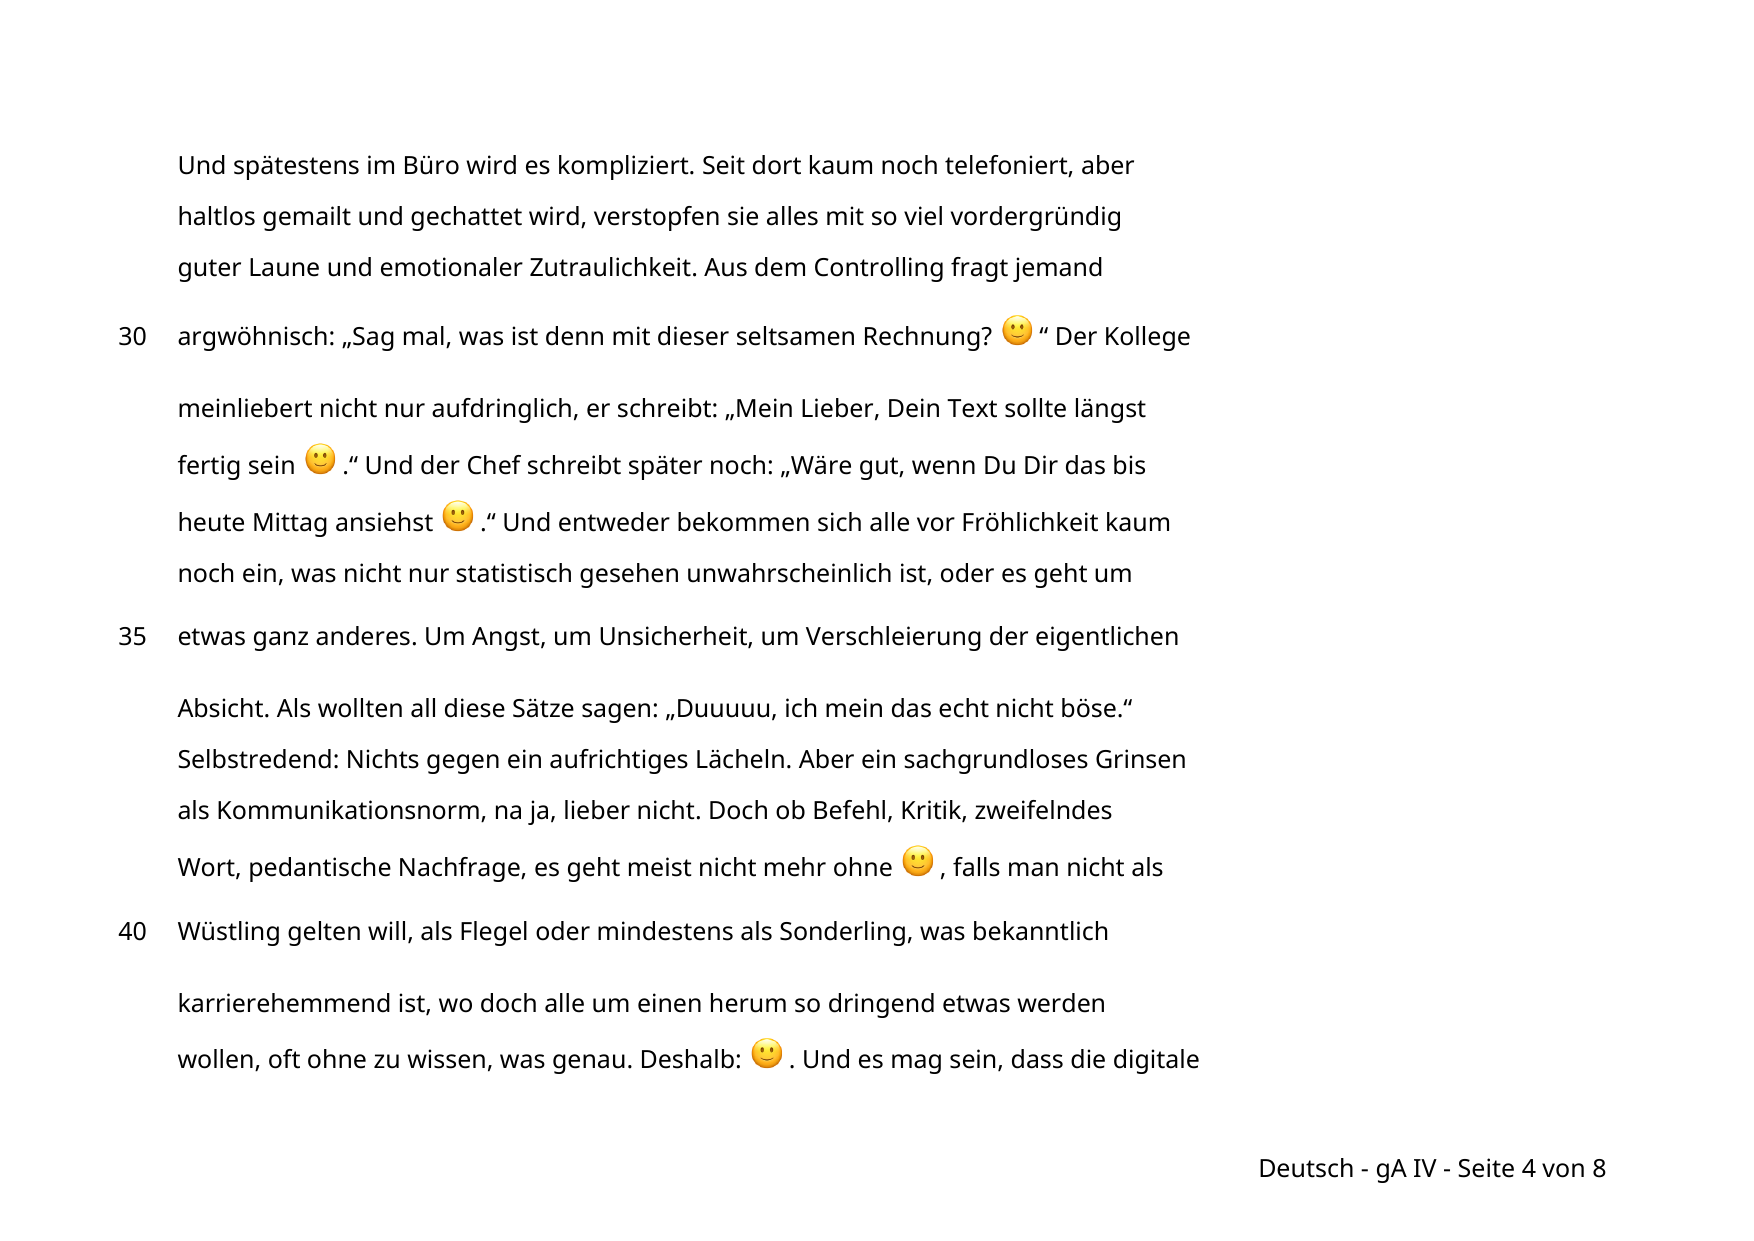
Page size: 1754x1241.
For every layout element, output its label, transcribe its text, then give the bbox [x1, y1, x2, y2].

list 40 Wüstling gelten will, als Flegel oder mindestens als Sonderling, was bekanntlich [118, 913, 1606, 947]
list wollen, oft ohne zu wissen, was genau. Deshalb: . Und es mag sein, dass die digitale [177, 1036, 1606, 1076]
list guter Laune und emotionaler Zutraulichkeit. Aus dem Controlling fragt jemand [177, 250, 1606, 284]
list meinliebert nicht nur aufdringlich, er schreibt: „Mein Lieber, Dein Text sollte längst [177, 391, 1606, 425]
list Selbstredend: Nichts gegen ein aufrichtiges Lächeln. Aber ein sachgrundloses Grinsen [177, 742, 1606, 776]
list karrierehemmend ist, wo doch alle um einen herum so dringend etwas werden [177, 985, 1606, 1019]
picture [302, 442, 336, 475]
list heute Mittag ansiehst .“ Und entweder bekommen sich alle vor Fröhlichkeit kaum [177, 499, 1606, 538]
list Und spätestens im Büro wird es kompliziert. Seit dort kaum noch telefoniert, aber [177, 148, 1606, 182]
list fertig sein .“ Und der Chef schreibt später noch: „Wäre gut, wenn Du Dir das bis [177, 442, 1606, 482]
picture [999, 313, 1033, 346]
list 30 argwöhnisch: „Sag mal, was ist denn mit dieser seltsamen Rechnung? “ Der Kollege [118, 313, 1606, 353]
list noch ein, was nicht nur statistisch gesehen unwahrscheinlich ist, oder es geht um [177, 556, 1606, 589]
picture [899, 844, 934, 877]
list Wort, pedantische Nachfrage, es geht meist nicht mehr ohne , falls man nicht als [177, 844, 1606, 884]
picture [748, 1036, 783, 1069]
list als Kommunikationsnorm, na ja, lieber nicht. Doch ob Befehl, Kritik, zweifelndes [177, 793, 1606, 827]
list haltlos gemailt und gechattet wird, verstopfen sie alles mit so viel vordergründig [177, 199, 1606, 233]
list 35 etwas ganz anderes. Um Angst, um Unsicherheit, um Verschleierung der eigentlichen [118, 619, 1606, 653]
list Absicht. Als wollten all diese Sätze sagen: „Duuuuu, ich mein das echt nicht böse.“ [177, 691, 1606, 725]
picture [439, 498, 474, 532]
